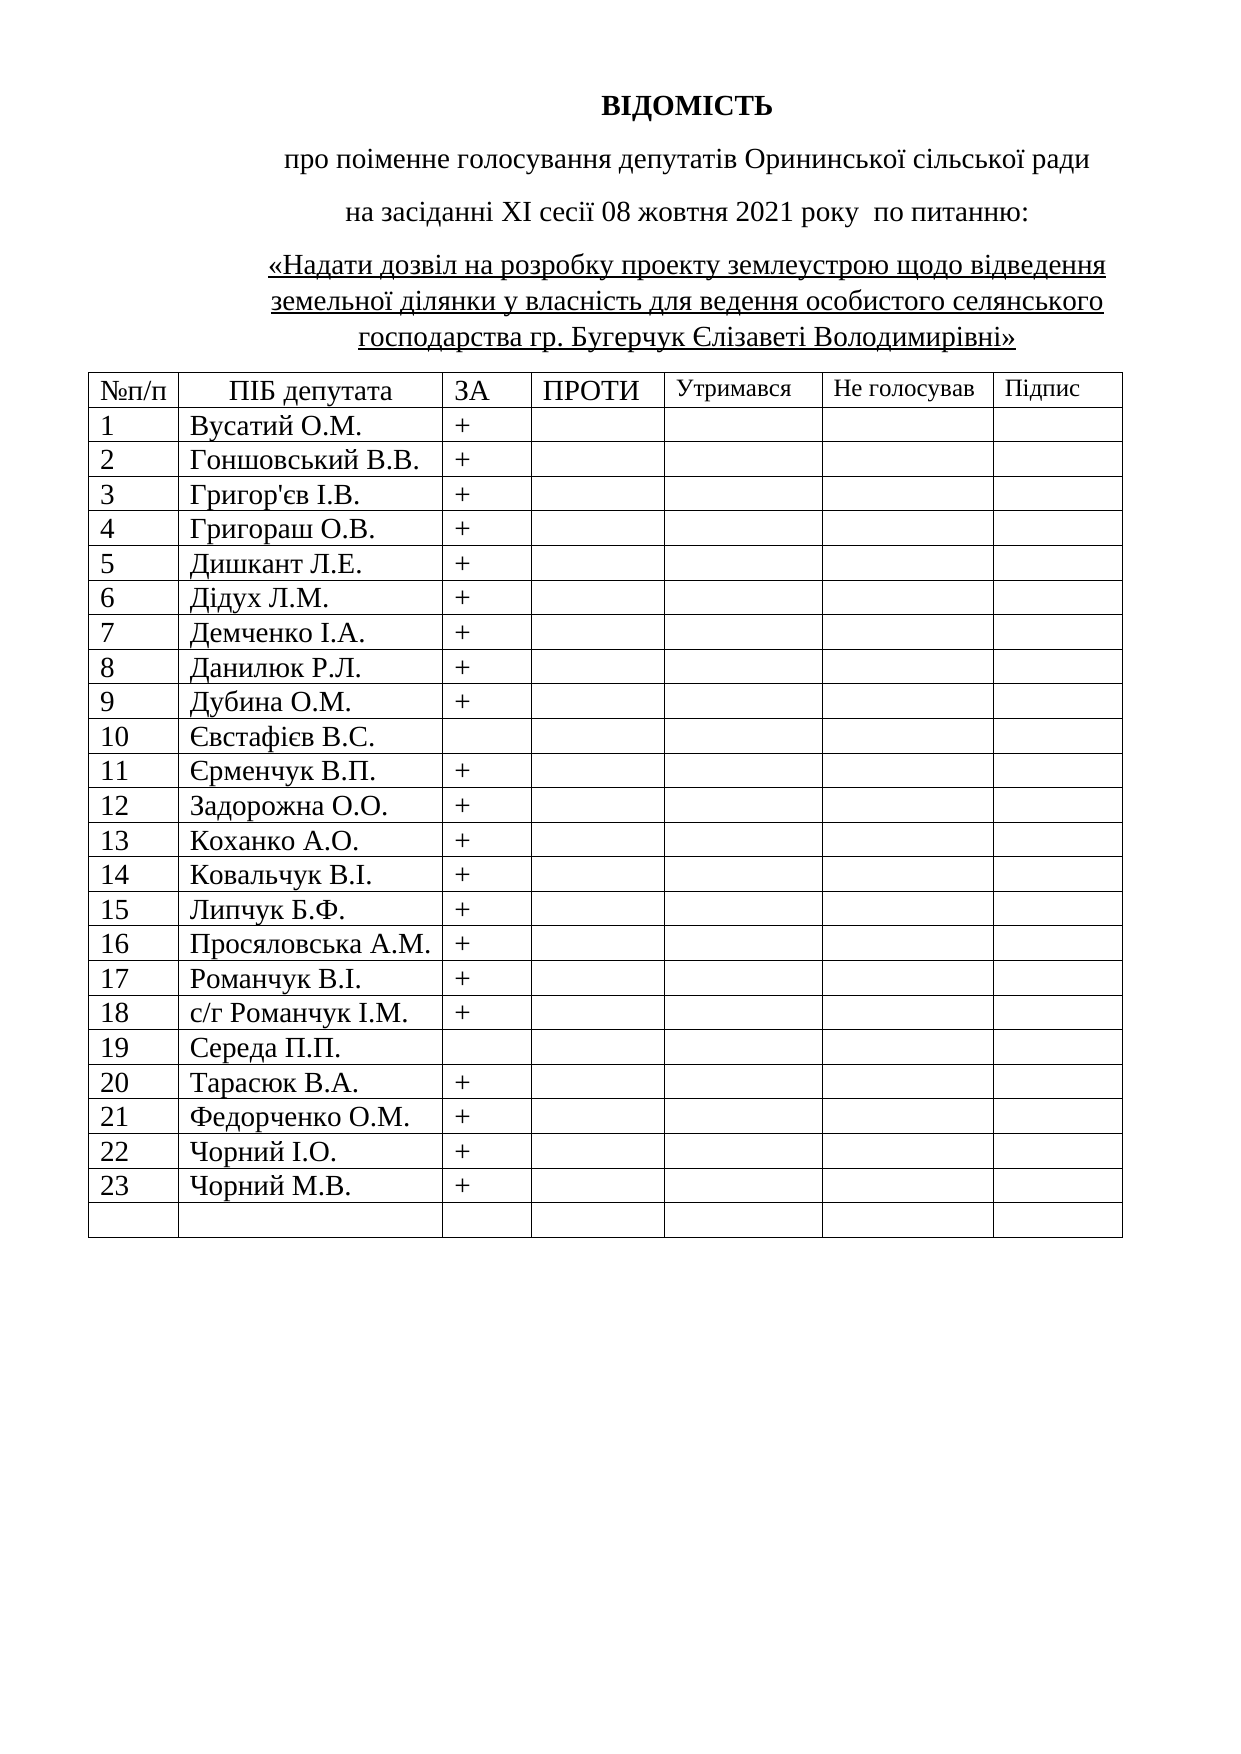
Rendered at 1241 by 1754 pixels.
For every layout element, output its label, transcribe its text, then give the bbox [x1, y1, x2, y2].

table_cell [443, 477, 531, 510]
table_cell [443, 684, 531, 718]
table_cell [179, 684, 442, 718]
text про поіменне голосування депутатів Орининської сільської ради [223, 141, 1152, 175]
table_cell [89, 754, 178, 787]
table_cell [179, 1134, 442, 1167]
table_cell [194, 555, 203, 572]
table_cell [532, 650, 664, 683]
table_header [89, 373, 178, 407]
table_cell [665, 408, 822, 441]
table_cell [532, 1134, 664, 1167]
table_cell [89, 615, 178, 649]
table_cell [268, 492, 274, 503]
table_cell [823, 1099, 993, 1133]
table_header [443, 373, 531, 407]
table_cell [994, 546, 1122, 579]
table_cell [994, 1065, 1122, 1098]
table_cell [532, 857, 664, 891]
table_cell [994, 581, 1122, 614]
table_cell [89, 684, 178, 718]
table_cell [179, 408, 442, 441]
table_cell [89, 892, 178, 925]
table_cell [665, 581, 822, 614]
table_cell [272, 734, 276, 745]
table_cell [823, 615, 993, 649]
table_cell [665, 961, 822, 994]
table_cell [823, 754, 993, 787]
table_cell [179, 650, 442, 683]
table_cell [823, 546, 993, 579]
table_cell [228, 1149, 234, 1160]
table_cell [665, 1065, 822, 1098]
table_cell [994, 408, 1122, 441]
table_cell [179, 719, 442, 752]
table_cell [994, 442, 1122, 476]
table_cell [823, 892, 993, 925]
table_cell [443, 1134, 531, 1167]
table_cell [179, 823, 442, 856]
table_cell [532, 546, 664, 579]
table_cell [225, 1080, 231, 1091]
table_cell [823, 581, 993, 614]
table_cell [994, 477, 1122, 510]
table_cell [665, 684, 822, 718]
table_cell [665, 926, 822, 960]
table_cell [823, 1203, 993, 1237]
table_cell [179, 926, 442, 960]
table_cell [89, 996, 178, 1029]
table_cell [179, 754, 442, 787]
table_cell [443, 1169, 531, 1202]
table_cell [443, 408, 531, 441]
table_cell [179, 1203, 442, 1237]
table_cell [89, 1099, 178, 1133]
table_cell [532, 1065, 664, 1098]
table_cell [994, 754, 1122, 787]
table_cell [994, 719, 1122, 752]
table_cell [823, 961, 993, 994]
text «Надати дозвіл на розробку проекту землеустрою щодо відведення земельної ділянки у власність для ведення особистого селянського господарства гр. Бугерчук Єлізаветі Володимирівні» [223, 247, 1152, 353]
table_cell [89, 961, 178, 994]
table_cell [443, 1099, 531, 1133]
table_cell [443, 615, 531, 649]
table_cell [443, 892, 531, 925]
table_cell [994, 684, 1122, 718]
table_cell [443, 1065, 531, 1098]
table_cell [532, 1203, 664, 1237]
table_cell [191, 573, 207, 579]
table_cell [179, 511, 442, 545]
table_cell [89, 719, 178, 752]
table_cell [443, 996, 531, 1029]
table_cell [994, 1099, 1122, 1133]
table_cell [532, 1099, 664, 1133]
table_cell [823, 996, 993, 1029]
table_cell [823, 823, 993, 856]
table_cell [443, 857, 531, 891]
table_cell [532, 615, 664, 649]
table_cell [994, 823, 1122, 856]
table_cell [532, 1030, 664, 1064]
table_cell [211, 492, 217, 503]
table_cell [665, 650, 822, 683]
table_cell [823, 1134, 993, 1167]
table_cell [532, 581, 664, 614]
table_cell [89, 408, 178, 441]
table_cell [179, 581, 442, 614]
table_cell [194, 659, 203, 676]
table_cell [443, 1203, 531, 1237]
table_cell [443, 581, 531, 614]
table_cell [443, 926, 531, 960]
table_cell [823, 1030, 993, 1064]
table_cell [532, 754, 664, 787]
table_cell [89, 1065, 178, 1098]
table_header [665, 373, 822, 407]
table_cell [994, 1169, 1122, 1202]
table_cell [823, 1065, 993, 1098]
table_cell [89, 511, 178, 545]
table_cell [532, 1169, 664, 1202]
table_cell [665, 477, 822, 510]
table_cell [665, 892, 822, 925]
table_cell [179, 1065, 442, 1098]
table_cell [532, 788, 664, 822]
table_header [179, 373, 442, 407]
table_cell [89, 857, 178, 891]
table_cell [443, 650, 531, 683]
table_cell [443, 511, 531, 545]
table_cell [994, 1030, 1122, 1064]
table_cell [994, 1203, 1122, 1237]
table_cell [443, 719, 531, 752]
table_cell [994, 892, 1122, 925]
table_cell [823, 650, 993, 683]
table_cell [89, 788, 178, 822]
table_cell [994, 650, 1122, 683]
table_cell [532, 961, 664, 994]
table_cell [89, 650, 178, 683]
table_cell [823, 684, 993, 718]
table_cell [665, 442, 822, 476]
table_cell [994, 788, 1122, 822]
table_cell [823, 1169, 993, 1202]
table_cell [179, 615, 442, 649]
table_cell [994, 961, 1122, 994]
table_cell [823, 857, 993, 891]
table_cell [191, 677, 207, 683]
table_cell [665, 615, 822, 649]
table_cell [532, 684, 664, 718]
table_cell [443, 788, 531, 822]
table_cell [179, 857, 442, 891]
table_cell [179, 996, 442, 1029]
text ВІДОМІСТЬ [223, 88, 1152, 122]
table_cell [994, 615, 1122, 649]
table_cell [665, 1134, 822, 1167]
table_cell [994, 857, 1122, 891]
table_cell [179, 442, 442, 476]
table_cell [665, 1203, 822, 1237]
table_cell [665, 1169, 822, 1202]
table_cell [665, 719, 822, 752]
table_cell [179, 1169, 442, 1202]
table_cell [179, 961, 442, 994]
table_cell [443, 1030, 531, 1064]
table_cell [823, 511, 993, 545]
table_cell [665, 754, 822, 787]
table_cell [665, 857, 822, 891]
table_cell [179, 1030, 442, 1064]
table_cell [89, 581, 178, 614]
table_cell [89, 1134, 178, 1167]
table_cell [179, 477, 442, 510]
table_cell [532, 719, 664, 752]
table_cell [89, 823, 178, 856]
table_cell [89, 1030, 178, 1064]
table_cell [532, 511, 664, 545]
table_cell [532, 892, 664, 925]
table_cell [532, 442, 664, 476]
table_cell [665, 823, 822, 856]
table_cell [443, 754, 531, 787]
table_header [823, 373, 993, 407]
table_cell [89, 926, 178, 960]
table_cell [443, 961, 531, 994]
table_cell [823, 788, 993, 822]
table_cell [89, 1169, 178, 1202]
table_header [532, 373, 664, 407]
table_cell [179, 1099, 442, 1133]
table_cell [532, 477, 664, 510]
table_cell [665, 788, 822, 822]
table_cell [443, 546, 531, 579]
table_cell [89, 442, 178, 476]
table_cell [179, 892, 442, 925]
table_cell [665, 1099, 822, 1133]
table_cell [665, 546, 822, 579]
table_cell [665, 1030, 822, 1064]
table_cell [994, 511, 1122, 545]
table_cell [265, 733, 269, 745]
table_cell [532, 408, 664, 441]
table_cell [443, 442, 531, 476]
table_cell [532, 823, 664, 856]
text на засіданні XI сесії 08 жовтня 2021 року по питанню: [223, 194, 1152, 228]
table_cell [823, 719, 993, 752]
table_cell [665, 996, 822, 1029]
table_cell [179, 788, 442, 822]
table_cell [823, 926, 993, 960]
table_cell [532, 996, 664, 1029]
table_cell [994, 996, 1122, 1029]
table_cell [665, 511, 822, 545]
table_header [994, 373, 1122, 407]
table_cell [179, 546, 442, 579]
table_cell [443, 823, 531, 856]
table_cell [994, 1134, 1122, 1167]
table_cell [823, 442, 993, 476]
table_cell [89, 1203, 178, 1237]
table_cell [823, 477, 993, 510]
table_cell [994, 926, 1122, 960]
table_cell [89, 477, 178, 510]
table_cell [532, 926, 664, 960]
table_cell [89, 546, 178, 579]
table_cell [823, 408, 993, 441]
